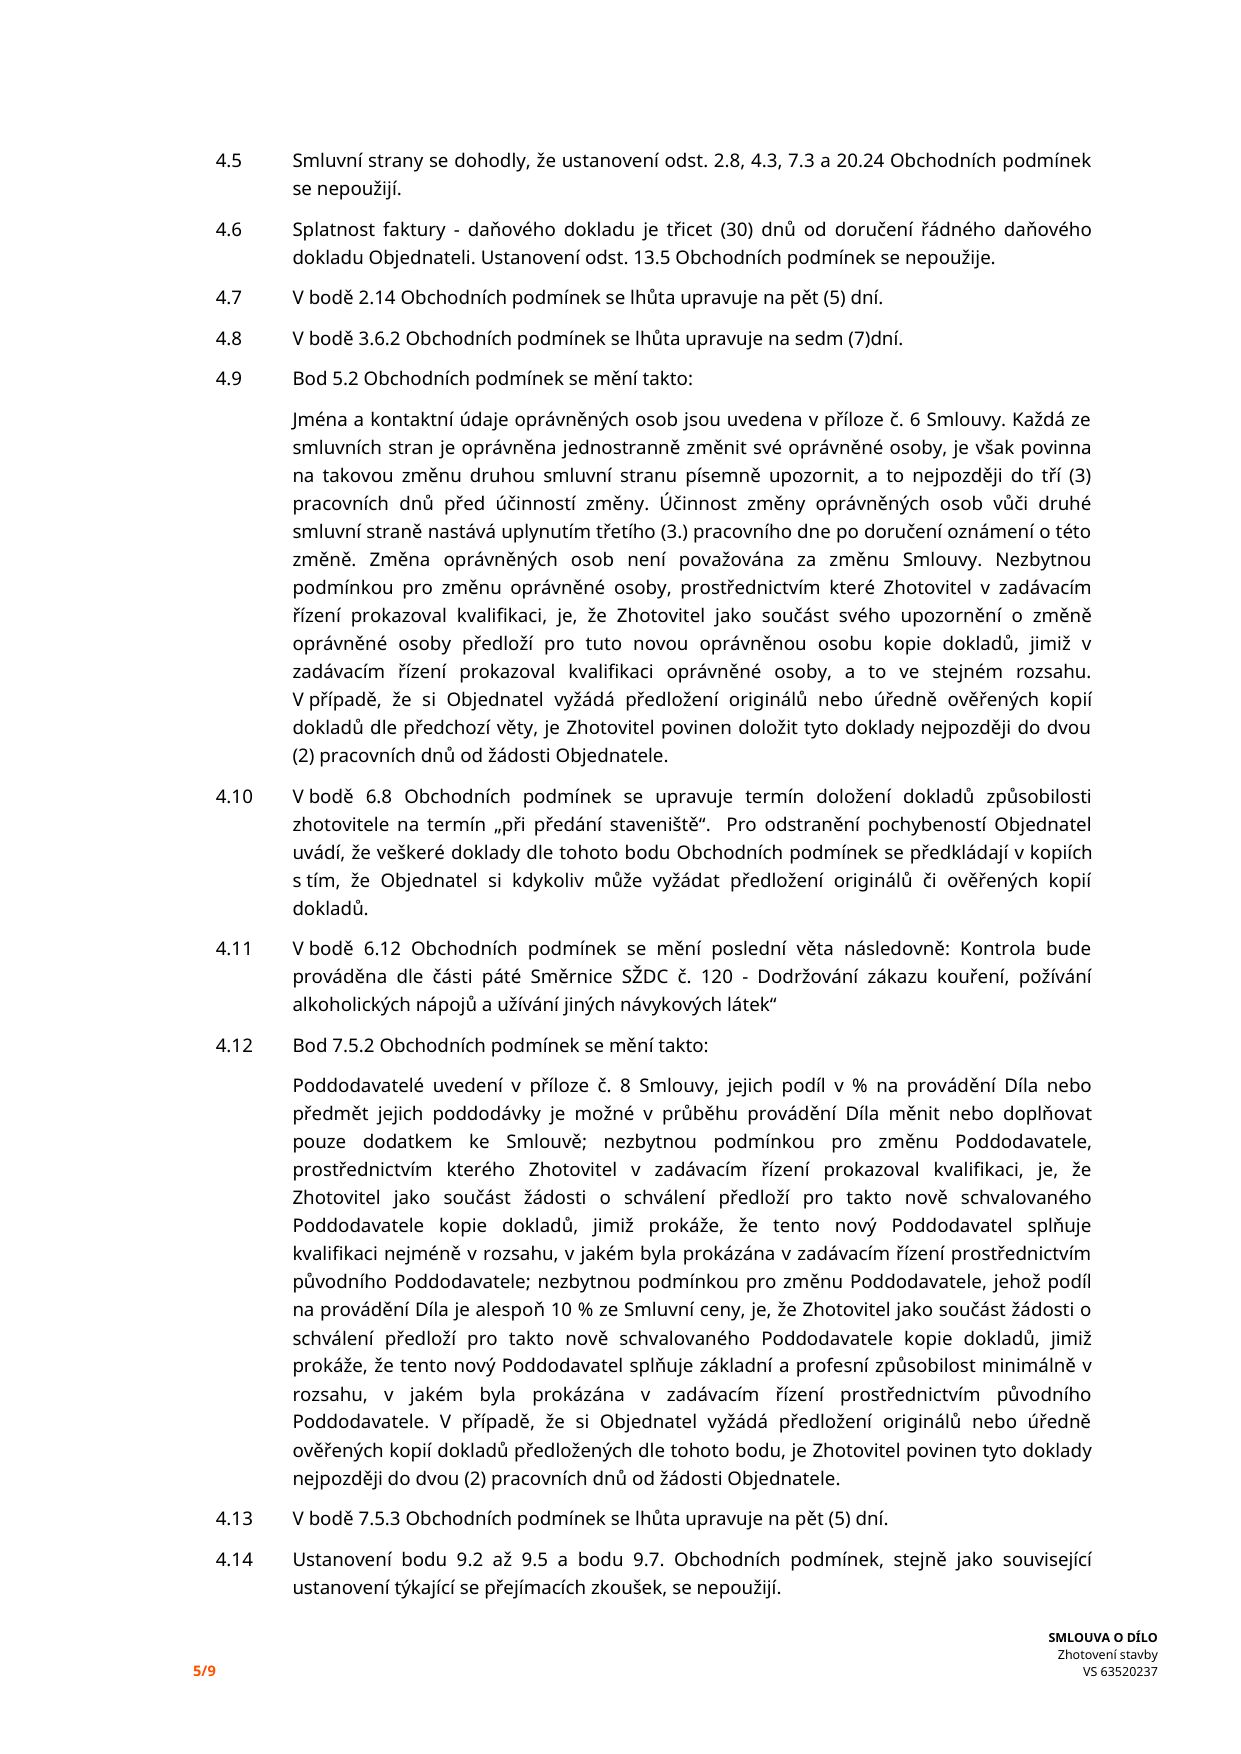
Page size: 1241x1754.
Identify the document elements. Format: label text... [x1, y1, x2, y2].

text V bodě 3.6.2 Obchodních podmínek se lhůta upravuje na sedm (7)dní. [216, 325, 1093, 351]
text Poddodavatelé uvedení v příloze č. 8 Smlouvy, jejich podíl v % na provádění Díla nebo předmět jejich poddodávky je možné v průběhu provádění Díla měnit nebo doplňovat pouze dodatkem ke Smlouvě; nezbytnou podmínkou pro změnu Poddodavatele, prostřednictvím kterého Zhotovitel v zadávacím řízení prokazoval kvalifikaci, je, že Zhotovitel jako součást žádosti o schválení předloží pro takto nově schvalovaného Poddodavatele kopie dokladů, jimiž prokáže, že tento nový Poddodavatel splňuje kvalifikaci nejméně v rozsahu, v jakém byla prokázána v zadávacím řízení prostřednictvím původního Poddodavatele; nezbytnou podmínkou pro změnu Poddodavatele, jehož podíl na provádění Díla je alespoň 10 % ze Smluvní ceny, je, že Zhotovitel jako součást žádosti o schválení předloží pro takto nově schvalovaného Poddodavatele kopie dokladů, jimiž prokáže, že tento nový Poddodavatel splňuje základní a profesní způsobilost minimálně v rozsahu, v jakém byla prokázána v zadávacím řízení prostřednictvím původního Poddodavatele. V případě, že si Objednatel vyžádá předložení originálů nebo úředně ověřených kopií dokladů předložených dle tohoto bodu, je Zhotovitel povinen tyto doklady nejpozději do dvou (2) pracovních dnů od žádosti Objednatele. [292, 1073, 1093, 1490]
text Splatnost faktury - daňového dokladu je třicet (30) dnů od doručení řádného daňového dokladu Objednateli. Ustanovení odst. 13.5 Obchodních podmínek se nepoužije. [216, 216, 1093, 269]
text Bod 7.5.2 Obchodních podmínek se mění takto: [216, 1032, 1093, 1058]
text Bod 5.2 Obchodních podmínek se mění takto: [216, 366, 1093, 391]
text Jména a kontaktní údaje oprávněných osob jsou uvedena v příloze č. 6 Smlouvy. Každá ze smluvních stran je oprávněna jednostranně změnit své oprávněné osoby, je však povinna na takovou změnu druhou smluvní stranu písemně upozornit, a to nejpozději do tří (3) pracovních dnů před účinností změny. Účinnost změny oprávněných osob vůči druhé smluvní straně nastává uplynutím třetího (3.) pracovního dne po doručení oznámení o této změně. Změna oprávněných osob není považována za změnu Smlouvy. Nezbytnou podmínkou pro změnu oprávněné osoby, prostřednictvím které Zhotovitel v zadávacím řízení prokazoval kvalifikaci, je, že Zhotovitel jako součást svého upozornění o změně oprávněné osoby předloží pro tuto novou oprávněnou osobu kopie dokladů, jimiž v zadávacím řízení prokazoval kvalifikaci oprávněné osoby, a to ve stejném rozsahu. V případě, že si Objednatel vyžádá předložení originálů nebo úředně ověřených kopií dokladů dle předchozí věty, je Zhotovitel povinen doložit tyto doklady nejpozději do dvou (2) pracovních dnů od žádosti Objednatele. [292, 406, 1093, 768]
text V bodě 6.12 Obchodních podmínek se mění poslední věta následovně: Kontrola bude prováděna dle části páté Směrnice SŽDC č. 120 - Dodržování zákazu kouření, požívání alkoholických nápojů a užívání jiných návykových látek“ [216, 936, 1093, 1017]
text V bodě 6.8 Obchodních podmínek se upravuje termín doložení dokladů způsobilosti zhotovitele na termín „při předání staveniště“. Pro odstranění pochybeností Objednatel uvádí, že veškeré doklady dle tohoto bodu Obchodních podmínek se předkládají v kopiích s tím, že Objednatel si kdykoliv může vyžádat předložení originálů či ověřených kopií dokladů. [216, 783, 1093, 921]
text Ustanovení bodu 9.2 až 9.5 a bodu 9.7. Obchodních podmínek, stejně jako související ustanovení týkající se přejímacích zkoušek, se nepoužijí. [216, 1546, 1093, 1599]
text V bodě 2.14 Obchodních podmínek se lhůta upravuje na pět (5) dní. [216, 284, 1093, 310]
text V bodě 7.5.3 Obchodních podmínek se lhůta upravuje na pět (5) dní. [216, 1505, 1093, 1531]
text Smluvní strany se dohodly, že ustanovení odst. 2.8, 4.3, 7.3 a 20.24 Obchodních podmínek se nepoužijí. [216, 147, 1093, 201]
